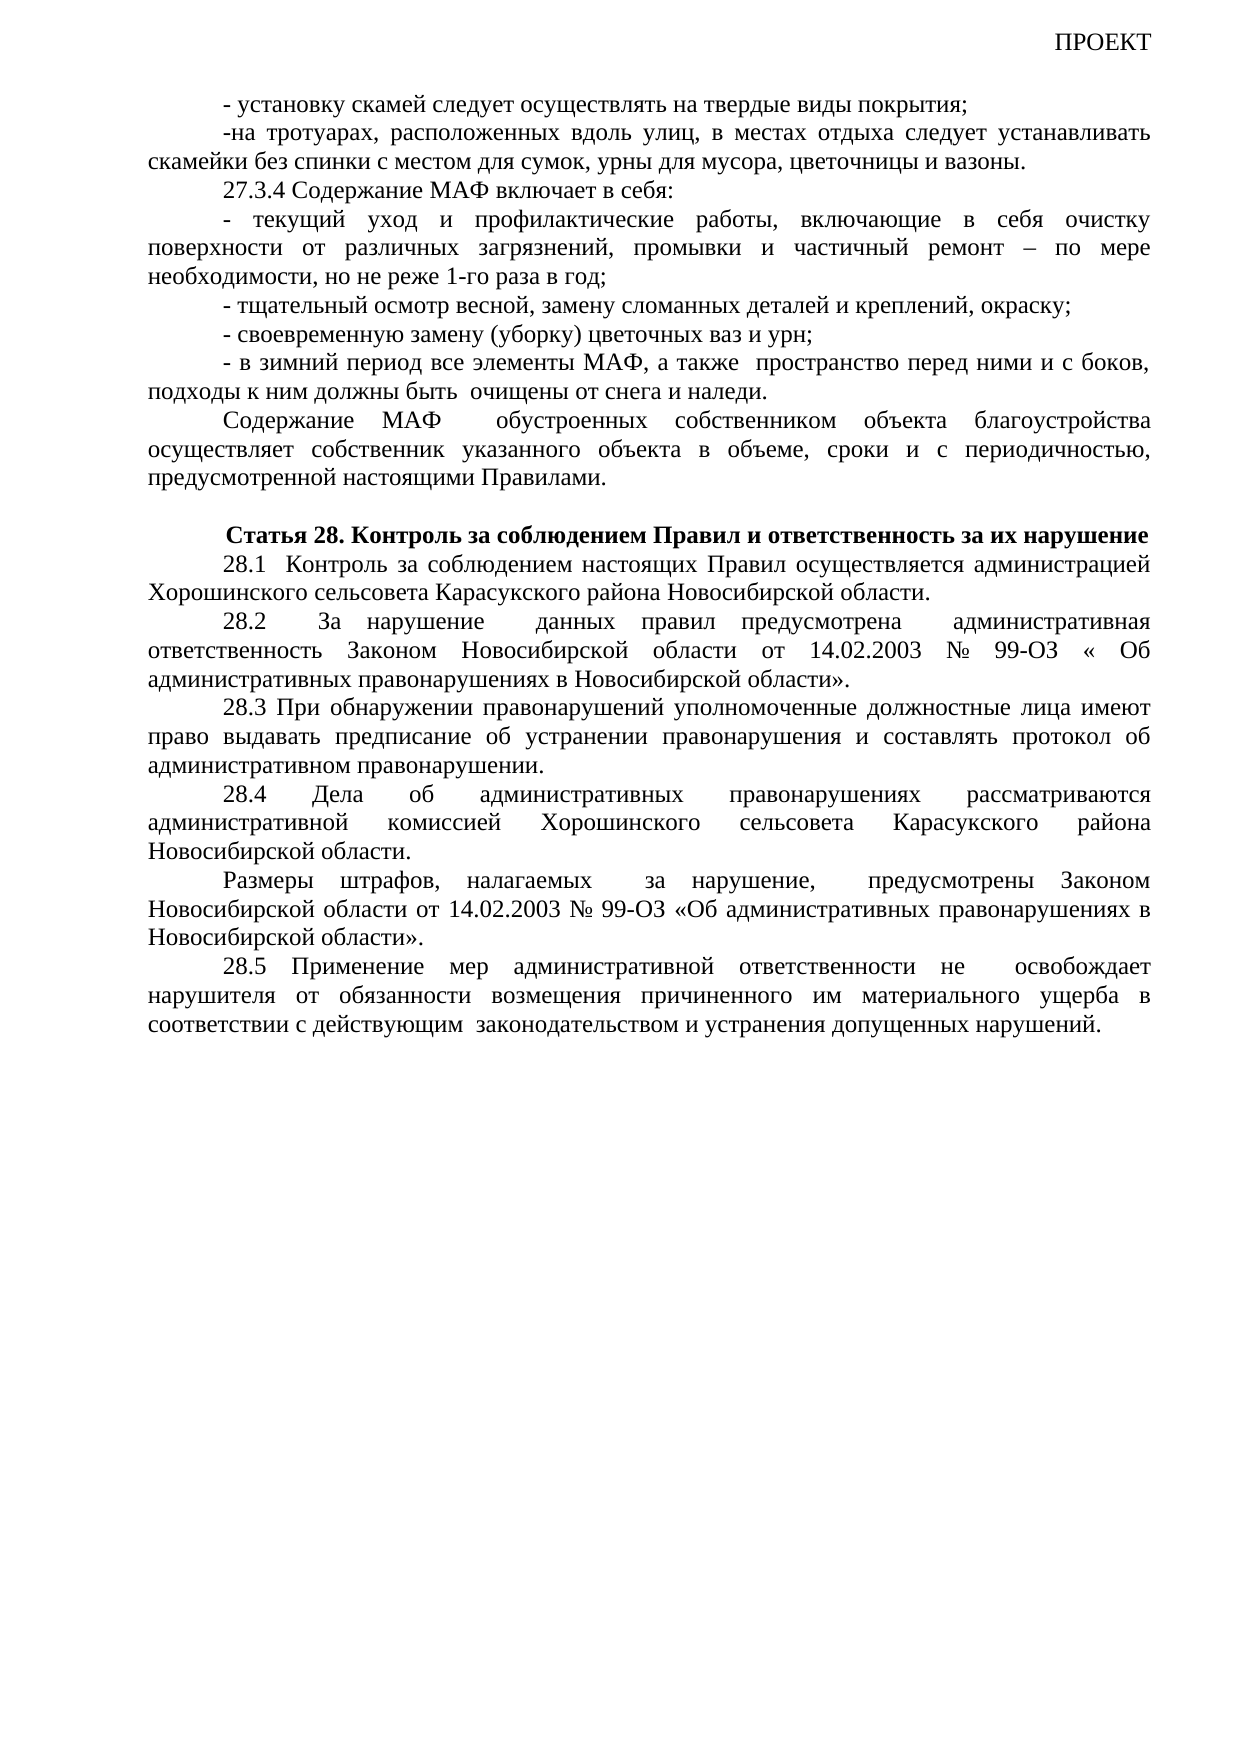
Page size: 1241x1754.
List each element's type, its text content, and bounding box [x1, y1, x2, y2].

text 27.3.4 Содержание МАФ включает в себя: [148, 175, 1152, 204]
text - текущий уход и профилактические работы, включающие в себя очистку поверхности от различных загрязнений, промывки и частичный ремонт – по мере необходимости, но не реже 1-го раза в год; [148, 204, 1152, 290]
text - установку скамей следует осуществлять на твердые виды покрытия; [148, 89, 1152, 117]
text - в зимний период все элементы МАФ, а также пространство перед ними и с боков, подходы к ним должны быть очищены от снега и наледи. [148, 347, 1152, 405]
text 28.2 За нарушение данных правил предусмотрена административная ответственность Законом Новосибирской области от 14.02.2003 № 99-ОЗ « Об административных правонарушениях в Новосибирской области». [148, 606, 1152, 692]
text 28.1 Контроль за соблюдением настоящих Правил осуществляется администрацией Хорошинского сельсовета Карасукского района Новосибирской области. [148, 549, 1152, 606]
text 28.3 При обнаружении правонарушений уполномоченные должностные лица имеют право выдавать предписание об устранении правонарушения и составлять протокол об административном правонарушении. [148, 692, 1152, 779]
text 28.5 Применение мер административной ответственности не освобождает нарушителя от обязанности возмещения причиненного им материального ущерба в соответствии с действующим законодательством и устранения допущенных нарушений. [148, 951, 1152, 1037]
text - своевременную замену (уборку) цветочных ваз и урн; [148, 319, 1152, 347]
text Содержание МАФ обустроенных собственником объекта благоустройства осуществляет собственник указанного объекта в объеме, сроки и с периодичностью, предусмотренной настоящими Правилами. [148, 405, 1152, 491]
text 28.4 Дела об административных правонарушениях рассматриваются административной комиссией Хорошинского сельсовета Карасукского района Новосибирской области. [148, 779, 1152, 865]
text Статья 28. Контроль за соблюдением Правил и ответственность за их нарушение [148, 520, 1152, 549]
text - тщательный осмотр весной, замену сломанных деталей и креплений, окраску; [148, 290, 1152, 319]
text Размеры штрафов, налагаемых за нарушение, предусмотрены Законом Новосибирской области от 14.02.2003 № 99-ОЗ «Об административных правонарушениях в Новосибирской области». [148, 865, 1152, 951]
text -на тротуарах, расположенных вдоль улиц, в местах отдыха следует устанавливать скамейки без спинки с местом для сумок, урны для мусора, цветочницы и вазоны. [148, 117, 1152, 175]
